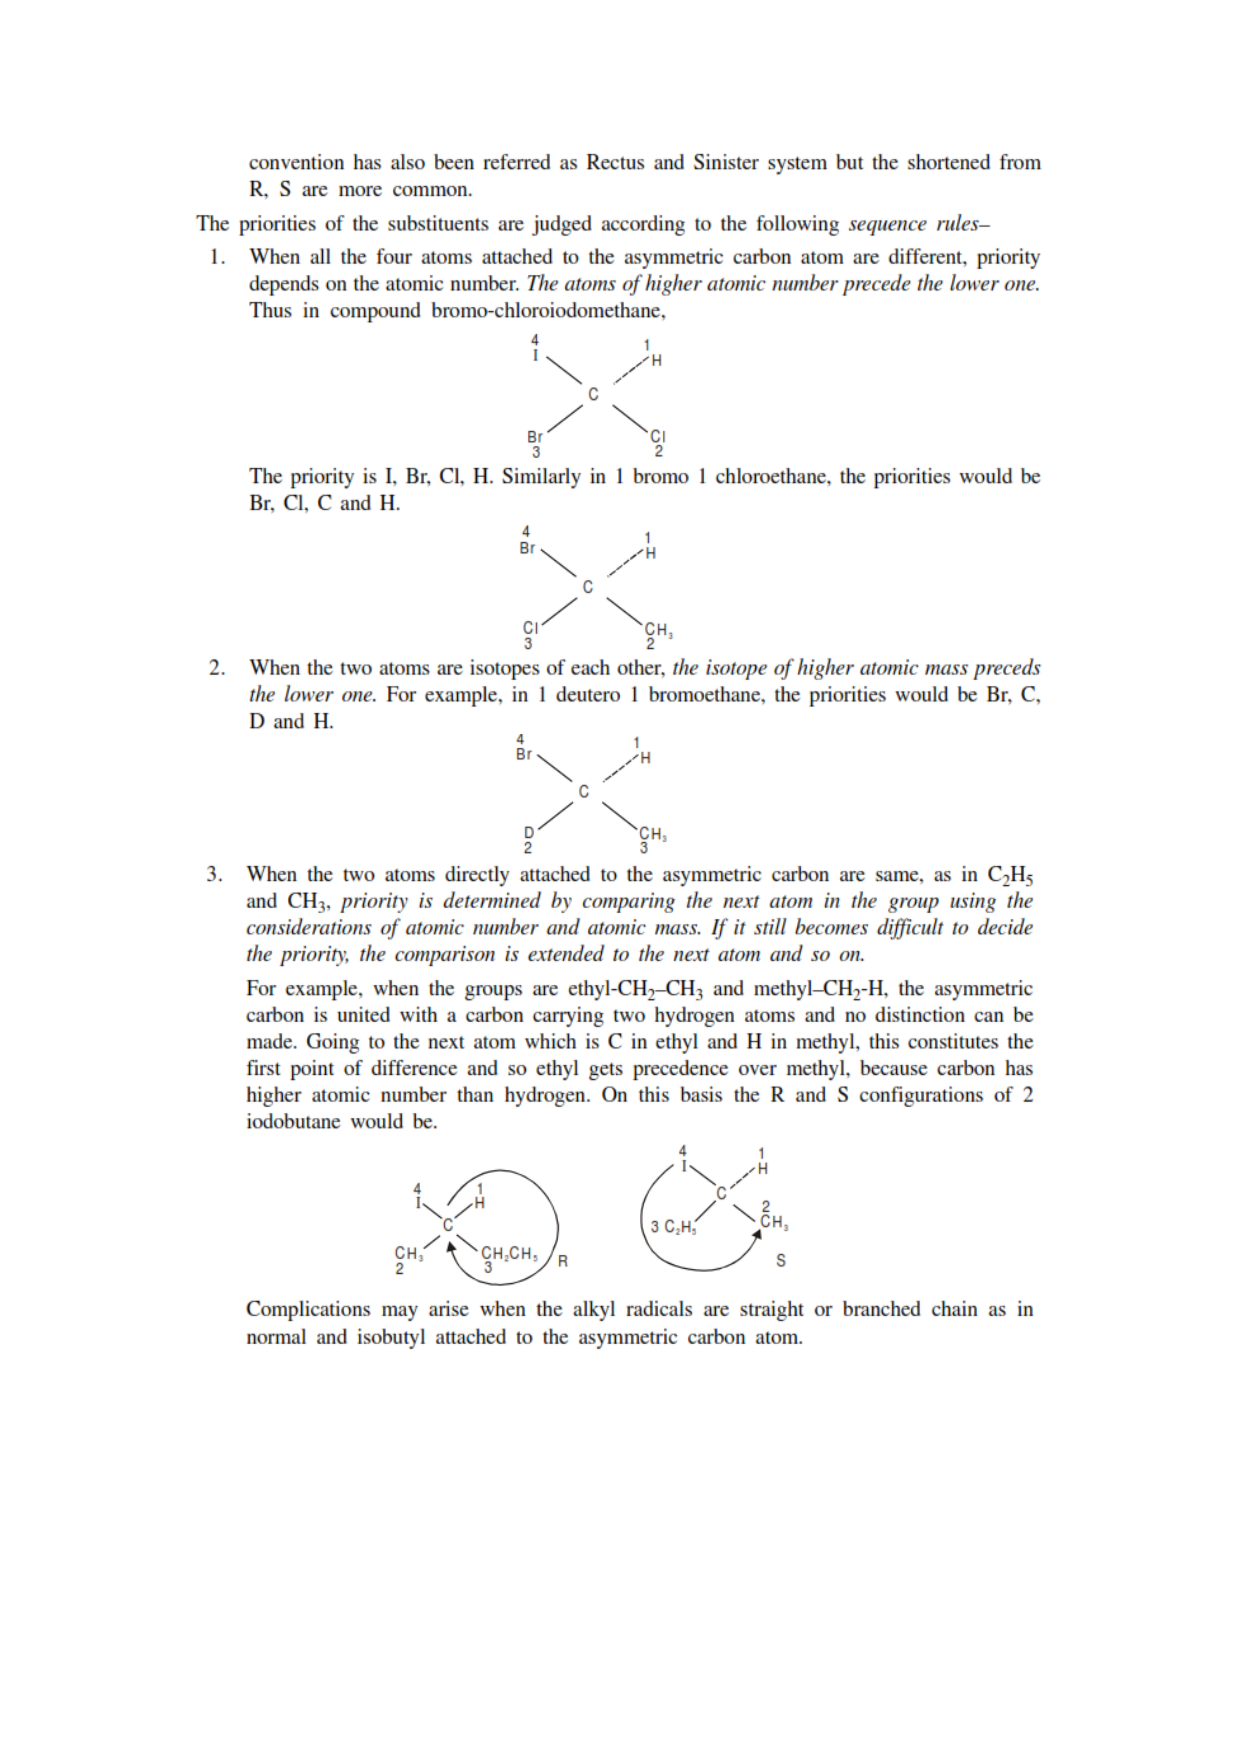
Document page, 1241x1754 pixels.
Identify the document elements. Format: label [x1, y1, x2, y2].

picture [187, 150, 1053, 731]
picture [187, 734, 1053, 1363]
